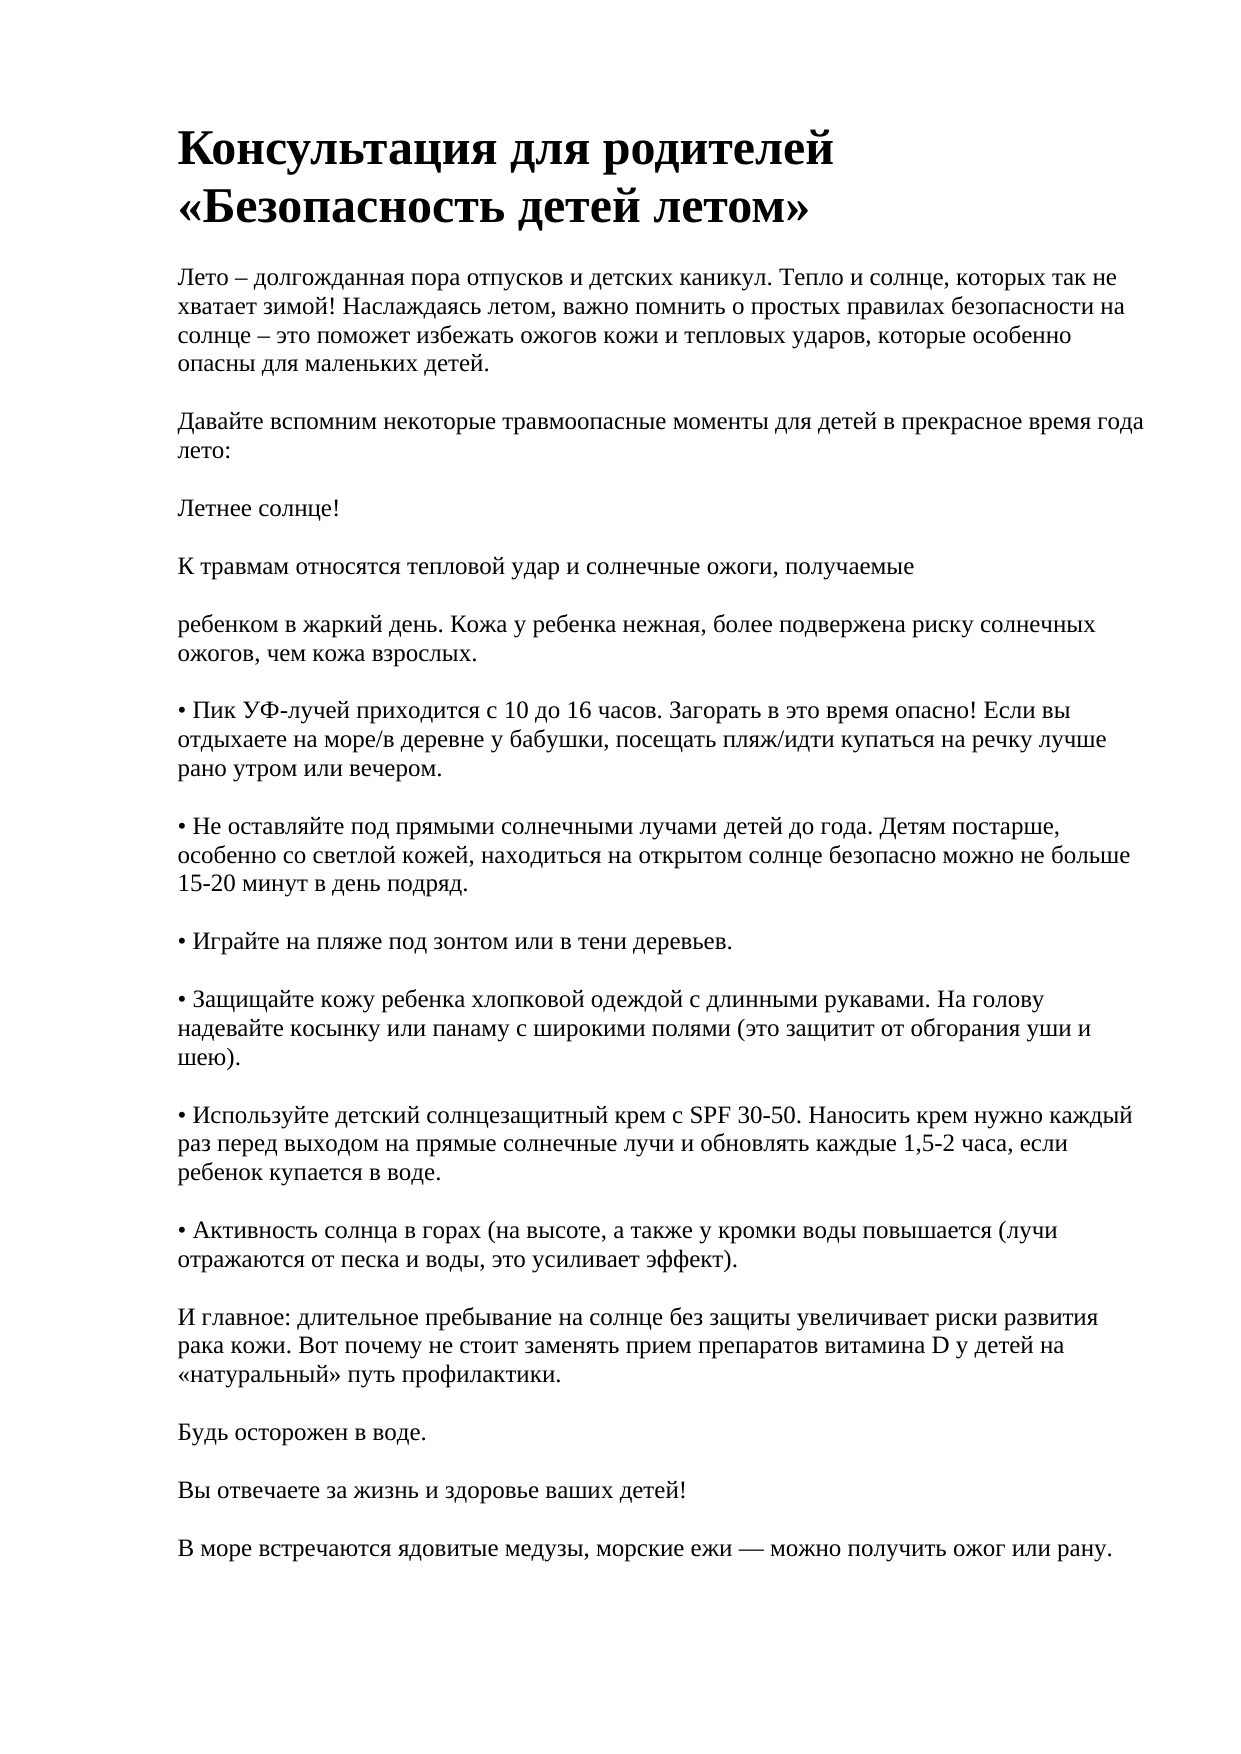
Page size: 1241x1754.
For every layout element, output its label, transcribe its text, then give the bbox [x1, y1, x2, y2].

text • Не оставляйте под прямыми солнечными лучами детей до года. Детям постарше, особенно со светлой кожей, находиться на открытом солнце безопасно можно не больше 15-20 минут в день подряд. [177, 811, 1152, 897]
text К травмам относятся тепловой удар и солнечные ожоги, получаемые [177, 551, 1152, 580]
text • Играйте на пляже под зонтом или в тени деревьев. [177, 926, 1152, 955]
text ребенком в жаркий день. Кожа у ребенка нежная, более подвержена риску солнечных ожогов, чем кожа взрослых. [177, 609, 1152, 666]
text • Пик УФ-лучей приходится с 10 до 16 часов. Загорать в это время опасно! Если вы отдыхаете на море/в деревне у бабушки, посещать пляж/идти купаться на речку лучше рано утром или вечером. [177, 696, 1152, 782]
text • Защищайте кожу ребенка хлопковой одеждой с длинными рукавами. На голову надевайте косынку или панаму с широкими полями (это защитит от обгорания уши и шею). [177, 984, 1152, 1071]
text Вы отвечаете за жизнь и здоровье ваших детей! [177, 1475, 1152, 1504]
text В море встречаются ядовитые медузы, морские ежи — можно получить ожог или рану. [177, 1533, 1152, 1562]
text Будь осторожен в воде. [177, 1417, 1152, 1446]
text Летнее солнце! [177, 493, 1152, 522]
text Давайте вспомним некоторые травмоопасные моменты для детей в прекрасное время года лето: [177, 406, 1152, 464]
text Лето – долгожданная пора отпусков и детских каникул. Тепло и солнце, которых так не хватает зимой! Наслаждаясь летом, важно помнить о простых правилах безопасности на солнце – это поможет избежать ожогов кожи и тепловых ударов, которые особенно опасны для маленьких детей. [177, 262, 1152, 377]
text • Активность солнца в горах (на высоте, а также у кромки воды повышается (лучи отражаются от песка и воды, это усиливает эффект). [177, 1215, 1152, 1273]
text • Используйте детский солнцезащитный крем с SPF 30-50. Наносить крем нужно каждый раз перед выходом на прямые солнечные лучи и обновлять каждые 1,5-2 часа, если ребенок купается в воде. [177, 1100, 1152, 1186]
text Консультация для родителей «Безопасность детей летом» [177, 118, 1152, 233]
text И главное: длительное пребывание на солнце без защиты увеличивает риски развития рака кожи. Вот почему не стоит заменять прием препаратов витамина D у детей на «натуральный» путь профилактики. [177, 1302, 1152, 1388]
